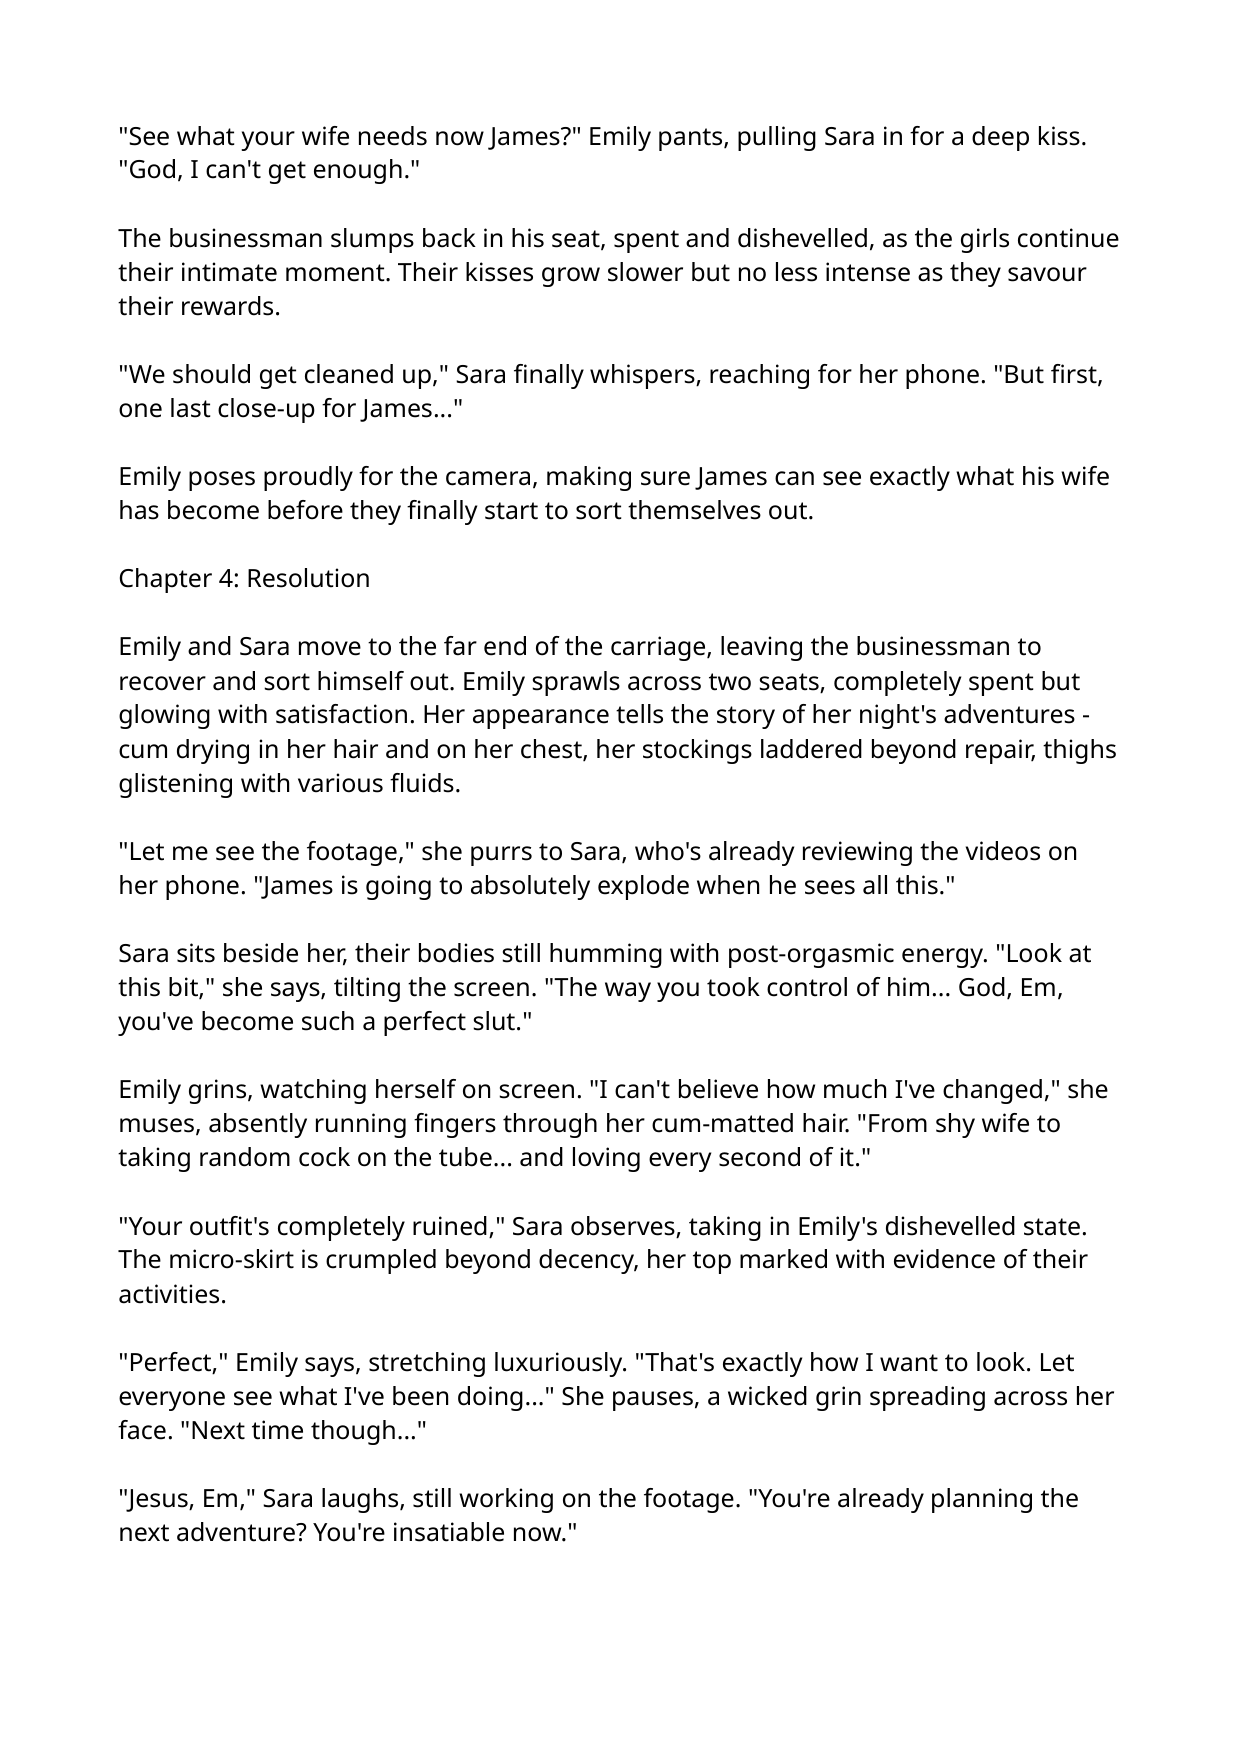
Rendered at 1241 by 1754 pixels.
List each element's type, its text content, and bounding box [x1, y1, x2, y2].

text "See what your wife needs now James?" Emily pants, pulling Sara in for a deep kiss. "God, I can't get enough." [118, 118, 1122, 186]
text The businessman slumps back in his seat, spent and dishevelled, as the girls continue their intimate moment. Their kisses grow slower but no less intense as they savour their rewards. [118, 220, 1122, 322]
text Emily poses proudly for the camera, making sure James can see exactly what his wife has become before they finally start to sort themselves out. [118, 459, 1122, 527]
text "Let me see the footage," she purrs to Sara, who's already reviewing the videos on her phone. "James is going to absolutely explode when he sees all this." [118, 833, 1122, 902]
text Emily grins, watching herself on screen. "I can't believe how much I've changed," she muses, absently running fingers through her cum-matted hair. "From shy wife to taking random cock on the tube... and loving every second of it." [118, 1072, 1122, 1174]
text "Jesus, Em," Sara laughs, still working on the footage. "You're already planning the next adventure? You're insatiable now." [118, 1481, 1122, 1549]
text Emily and Sara move to the far end of the carriage, leaving the businessman to recover and sort himself out. Emily sprawls across two seats, completely spent but glowing with satisfaction. Her appearance tells the story of her night's adventures - cum drying in her hair and on her chest, her stockings laddered beyond repair, thighs glistening with various fluids. [118, 629, 1122, 799]
text "Perfect," Emily says, stretching luxuriously. "That's exactly how I want to look. Let everyone see what I've been doing..." She pauses, a wicked grin spreading across her face. "Next time though..." [118, 1344, 1122, 1447]
text "We should get cleaned up," Sara finally whispers, reaching for her phone. "But first, one last close-up for James..." [118, 357, 1122, 425]
text Chapter 4: Resolution [118, 561, 1122, 595]
text "Your outfit's completely ruined," Sara observes, taking in Emily's dishevelled state. The micro-skirt is crumpled beyond decency, her top marked with evidence of their activities. [118, 1208, 1122, 1310]
text Sara sits beside her, their bodies still humming with post-orgasmic energy. "Look at this bit," she says, tilting the screen. "The way you took control of him... God, Em, you've become such a perfect slut." [118, 936, 1122, 1038]
